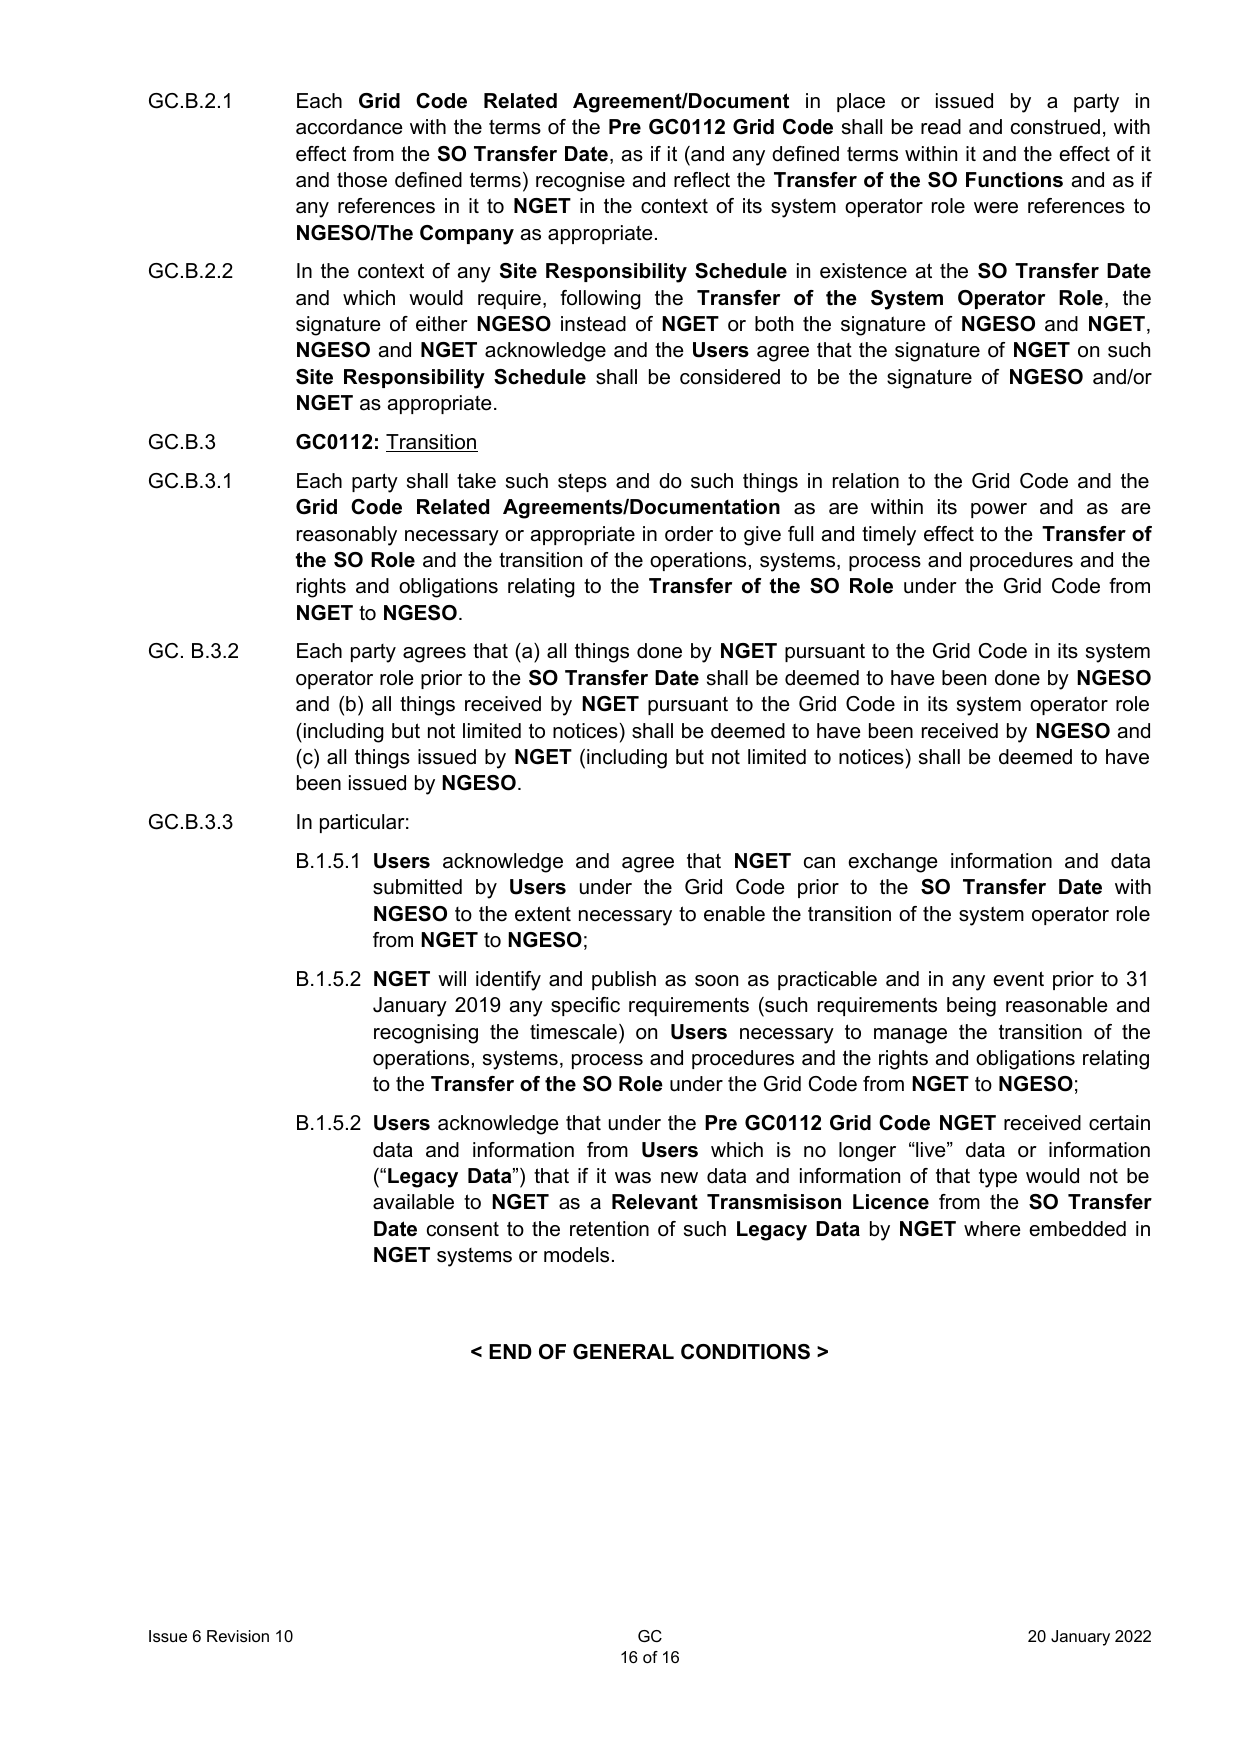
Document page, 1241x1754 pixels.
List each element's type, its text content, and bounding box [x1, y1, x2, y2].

text B.1.5.1 Users acknowledge and agree that NGET can exchange information and data submitted by Users under the Grid Code prior to the SO Transfer Date with NGESO to the extent necessary to enable the transition of the system operator role from NGET to NGESO; [148, 849, 1152, 952]
text B.1.5.2 NGET will identify and publish as soon as practicable and in any event prior to 31 January 2019 any specific requirements (such requirements being reasonable and recognising the timescale) on Users necessary to manage the transition of the operations, systems, process and procedures and the rights and obligations relating to the Transfer of the SO Role under the Grid Code from NGET to NGESO; [148, 967, 1152, 1096]
text GC.B.2.2 In the context of any Site Responsibility Schedule in existence at the SO Transfer Date and which would require, following the Transfer of the System Operator Role, the signature of either NGESO instead of NGET or both the signature of NGESO and NGET, NGESO and NGET acknowledge and the Users agree that the signature of NGET on such Site Responsibility Schedule shall be considered to be the signature of NGESO and/or NGET as appropriate. [148, 259, 1152, 415]
text B.1.5.2 Users acknowledge that under the Pre GC0112 Grid Code NGET received certain data and information from Users which is no longer “live” data or information (“Legacy Data”) that if it was new data and information of that type would not be available to NGET as a Relevant Transmisison Licence from the SO Transfer Date consent to the retention of such Legacy Data by NGET where embedded in NGET systems or models. [148, 1111, 1152, 1267]
text GC.B.3 GC0112: Transition [148, 430, 1152, 454]
text GC.B.3.3 In particular: [148, 810, 1152, 834]
text < END OF GENERAL CONDITIONS > [148, 1339, 1152, 1363]
text GC.B.3.1 Each party shall take such steps and do such things in relation to the Grid Code and the Grid Code Related Agreements/Documentation as are within its power and as are reasonably necessary or appropriate in order to give full and timely effect to the Transfer of the SO Role and the transition of the operations, systems, process and procedures and the rights and obligations relating to the Transfer of the SO Role under the Grid Code from NGET to NGESO. [148, 469, 1152, 624]
text GC.B.2.1 Each Grid Code Related Agreement/Document in place or issued by a party in accordance with the terms of the Pre GC0112 Grid Code shall be read and construed, with effect from the SO Transfer Date, as if it (and any defined terms within it and the effect of it and those defined terms) recognise and reflect the Transfer of the SO Functions and as if any references in it to NGET in the context of its system operator role were references to NGESO/The Company as appropriate. [148, 89, 1152, 244]
text GC. B.3.2 Each party agrees that (a) all things done by NGET pursuant to the Grid Code in its system operator role prior to the SO Transfer Date shall be deemed to have been done by NGESO and (b) all things received by NGET pursuant to the Grid Code in its system operator role (including but not limited to notices) shall be deemed to have been received by NGESO and (c) all things issued by NGET (including but not limited to notices) shall be deemed to have been issued by NGESO. [148, 639, 1152, 795]
